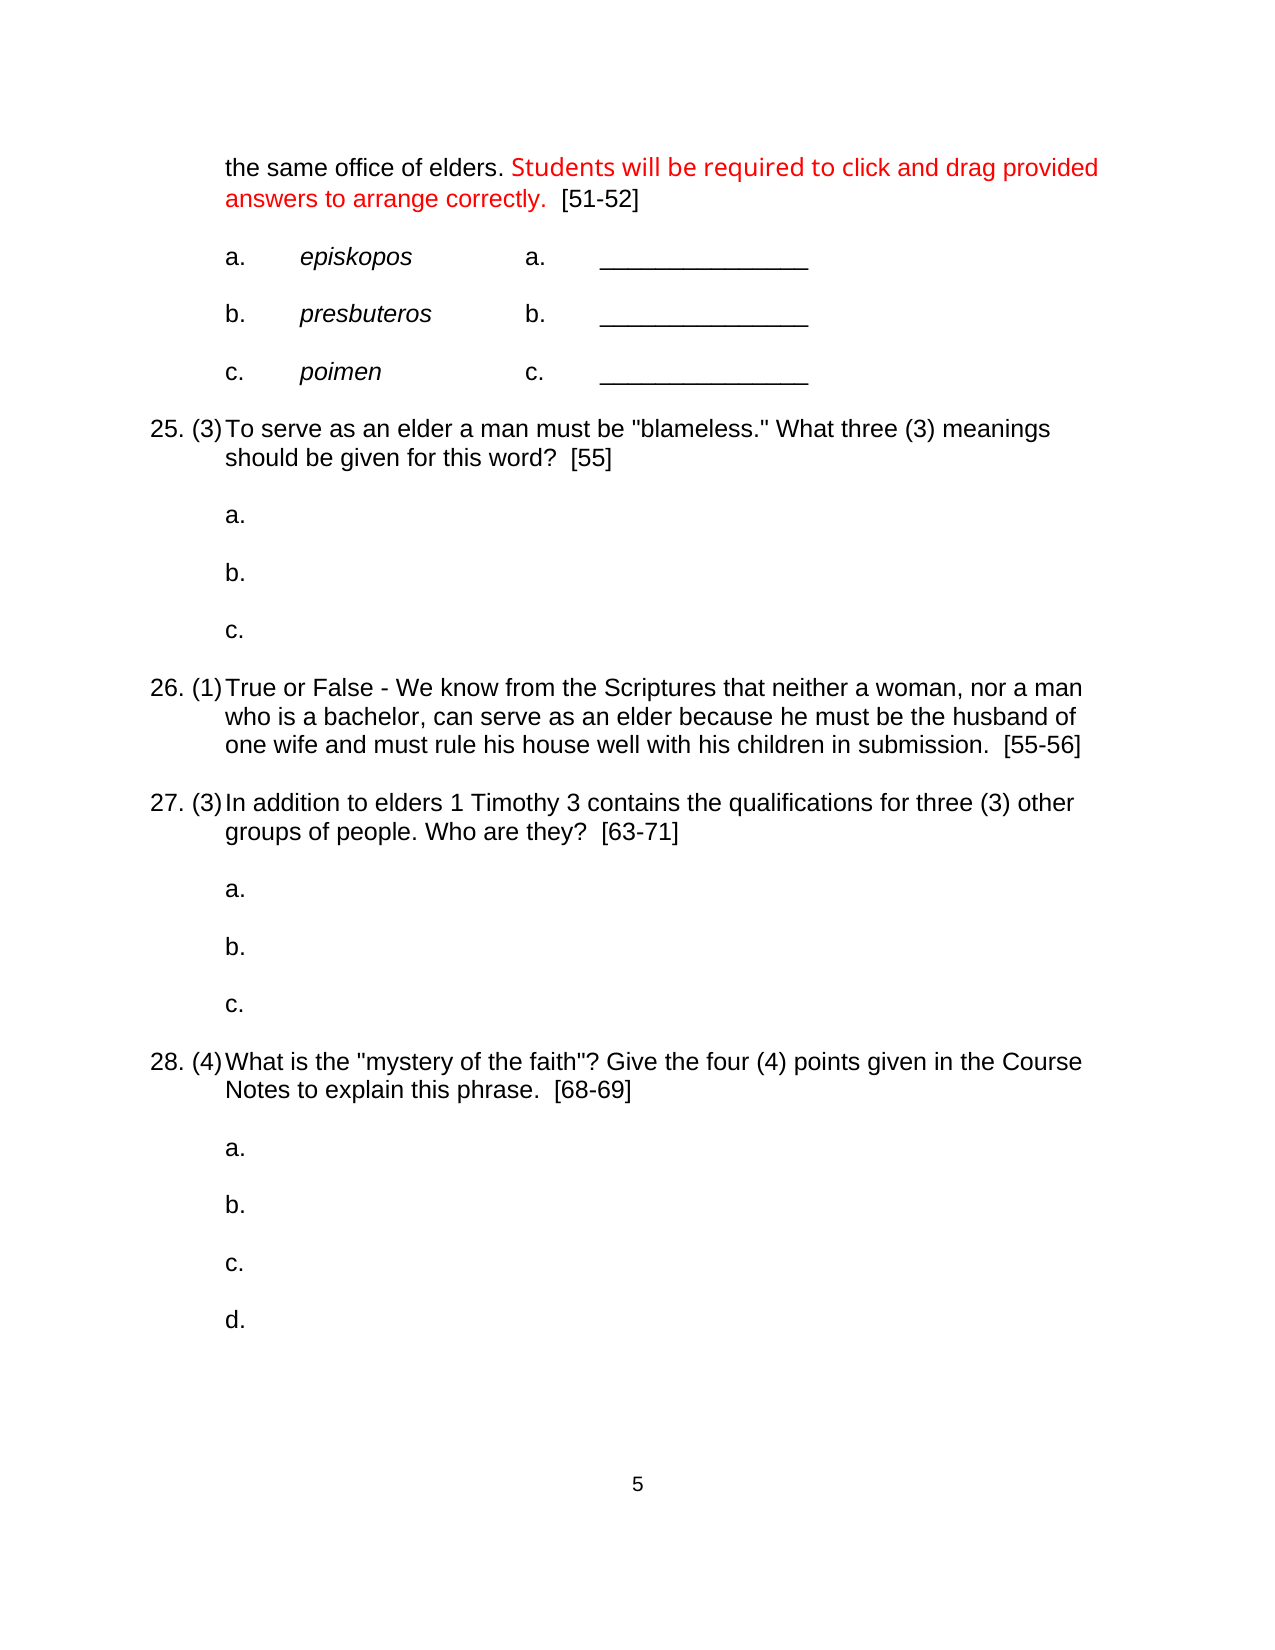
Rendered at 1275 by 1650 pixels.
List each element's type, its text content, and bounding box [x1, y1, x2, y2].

text b. presbuteros b. _______________ [225, 299, 1125, 328]
text a. episkopos a. _______________ [225, 242, 1125, 270]
text a. [225, 1133, 1125, 1162]
text b. [225, 932, 1125, 960]
text 28. (4) What is the "mystery of the faith"? Give the four (4) points given in the Course Notes to explain this phrase. [68-69] [150, 1047, 1125, 1104]
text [150, 150, 1125, 213]
text 25. (3) To serve as an elder a man must be "blameless." What three (3) meanings should be given for this word? [55] [150, 414, 1125, 472]
text c. poimen c. _______________ [225, 357, 1125, 385]
text a. [225, 874, 1125, 903]
text d. [225, 1305, 1125, 1334]
text a. [225, 500, 1125, 529]
text c. [225, 615, 1125, 644]
text b. [225, 558, 1125, 587]
text 27. (3) In addition to elders 1 Timothy 3 contains the qualifications for three (3) other groups of people. Who are they? [63-71] [150, 788, 1125, 845]
text b. [225, 1190, 1125, 1219]
text c. [225, 989, 1125, 1018]
text 26. (1) True or False - We know from the Scriptures that neither a woman, nor a man who is a bachelor, can serve as an elder because he must be the husband of one wife and must rule his house well with his children in submission. [55-56] [150, 673, 1125, 759]
text c. [225, 1248, 1125, 1277]
